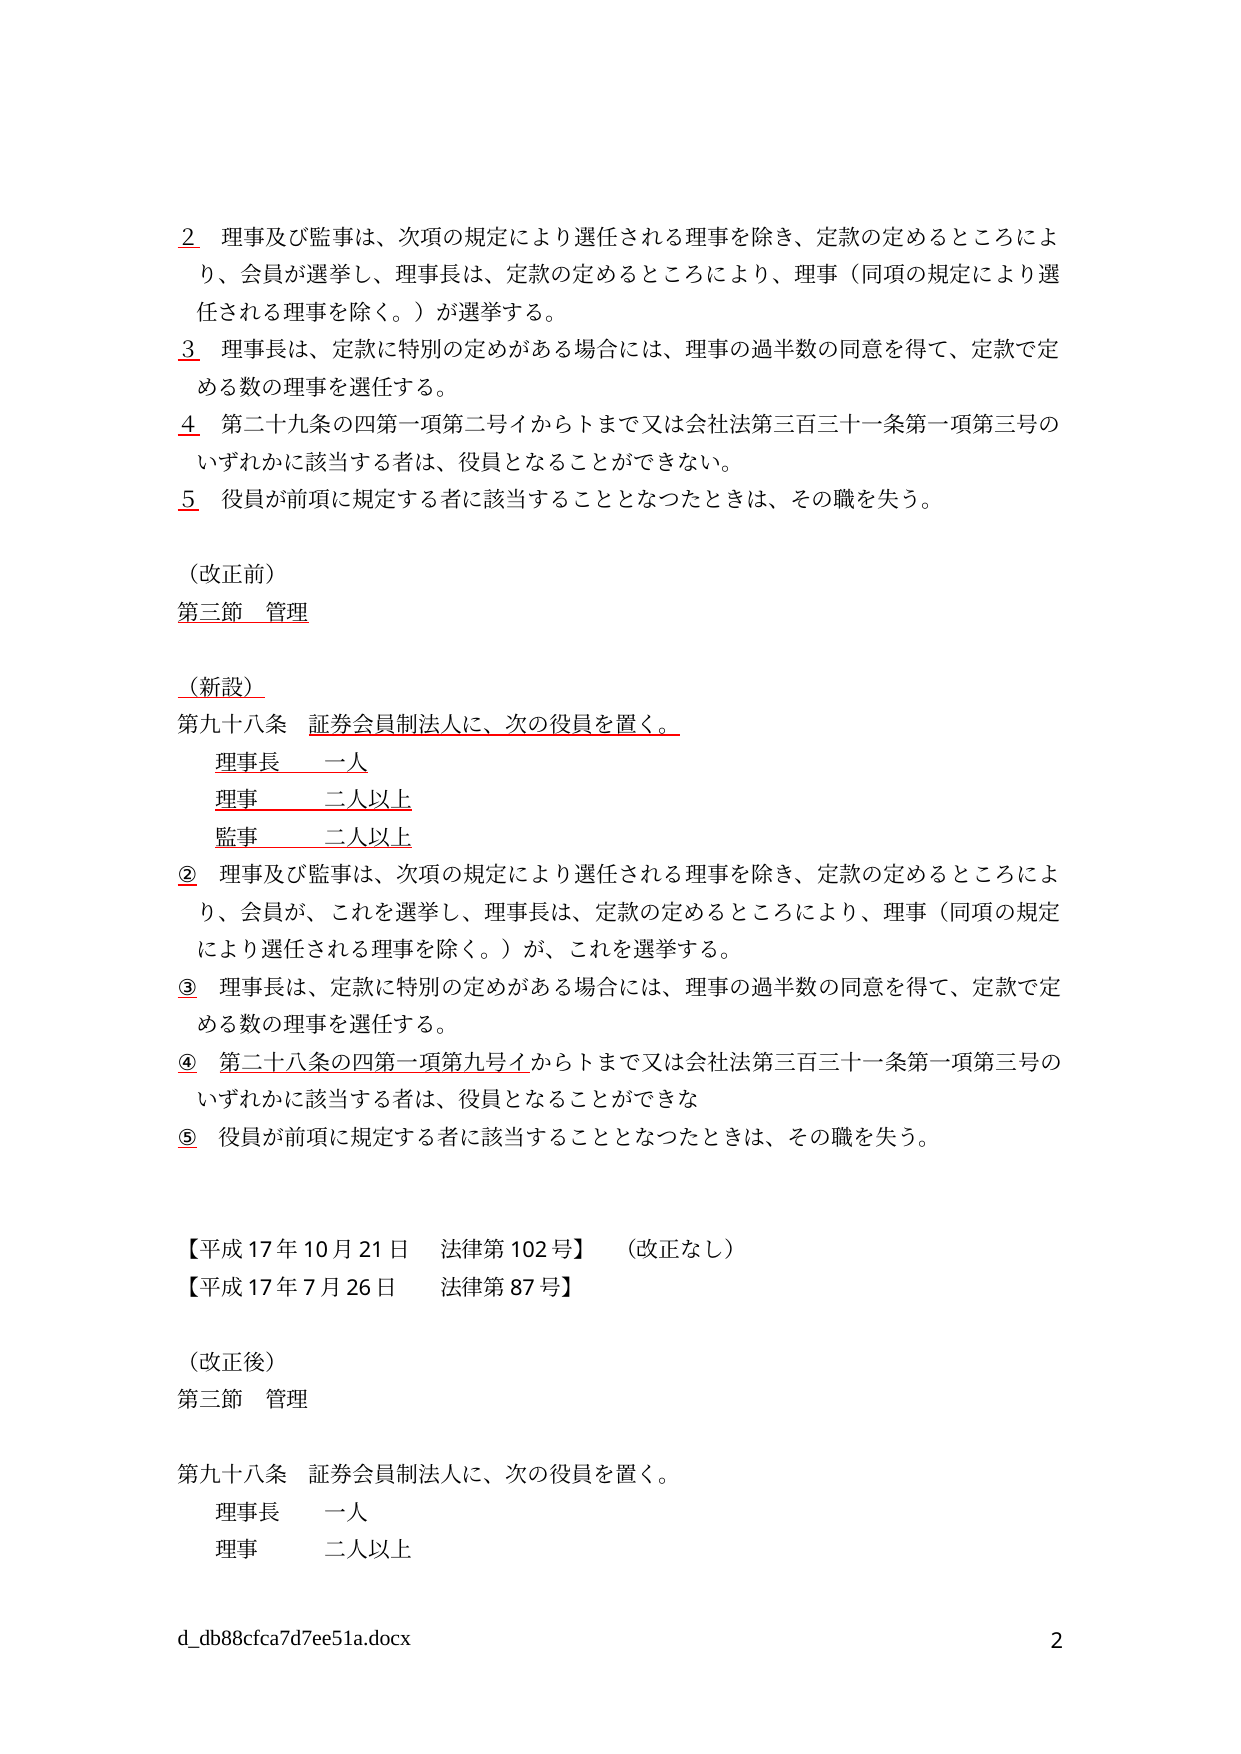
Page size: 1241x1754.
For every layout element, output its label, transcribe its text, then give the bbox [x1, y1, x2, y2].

text ５ 役員が前項に規定する者に該当することとなつたときは、その職を失う。 [177, 479, 1063, 517]
text 理事長 一人 [215, 1492, 1063, 1529]
text 理事 二人以上 [215, 779, 1063, 817]
text （新設） [177, 667, 1063, 704]
text ３ 理事長は、定款に特別の定めがある場合には、理事の過半数の同意を得て、定款で定める数の理事を選任する。 [177, 329, 1063, 404]
text ２ 理事及び監事は、次項の規定により選任される理事を除き、定款の定めるところにより、会員が選挙し、理事長は、定款の定めるところにより、理事（同項の規定により選任される理事を除く。）が選挙する。 [177, 217, 1063, 329]
text ② 理事及び監事は、次項の規定により選任される理事を除き、定款の定めるところにより、会員が、これを選挙し、理事長は、定款の定めるところにより、理事（同項の規定により選任される理事を除く。）が、これを選挙する。 [177, 854, 1063, 967]
text 第三節 管理 [177, 1379, 1063, 1417]
text ④ 第二十八条の四第一項第九号イからトまで又は会社法第三百三十一条第一項第三号のいずれかに該当する者は、役員となることができな [177, 1042, 1063, 1117]
text 理事長 一人 [215, 742, 1063, 779]
text 第九十八条 証券会員制法人に、次の役員を置く。 [177, 704, 1063, 742]
text （改正後） [177, 1342, 1063, 1379]
text ③ 理事長は、定款に特別の定めがある場合には、理事の過半数の同意を得て、定款で定める数の理事を選任する。 [177, 967, 1063, 1042]
text 理事 二人以上 [215, 1529, 1063, 1567]
text ⑤ 役員が前項に規定する者に該当することとなつたときは、その職を失う。 [177, 1117, 1063, 1154]
text 監事 二人以上 [215, 817, 1063, 854]
text 【平成17年10月21日 法律第102号】 （改正なし） [177, 1229, 1063, 1267]
text 第九十八条 証券会員制法人に、次の役員を置く。 [177, 1454, 1063, 1492]
text 【平成17年7月26日 法律第87号】 [177, 1267, 1063, 1304]
text ４ 第二十九条の四第一項第二号イからトまで又は会社法第三百三十一条第一項第三号のいずれかに該当する者は、役員となることができない。 [177, 404, 1063, 479]
text （改正前） [177, 554, 1063, 592]
text 第三節 管理 [177, 592, 1063, 629]
